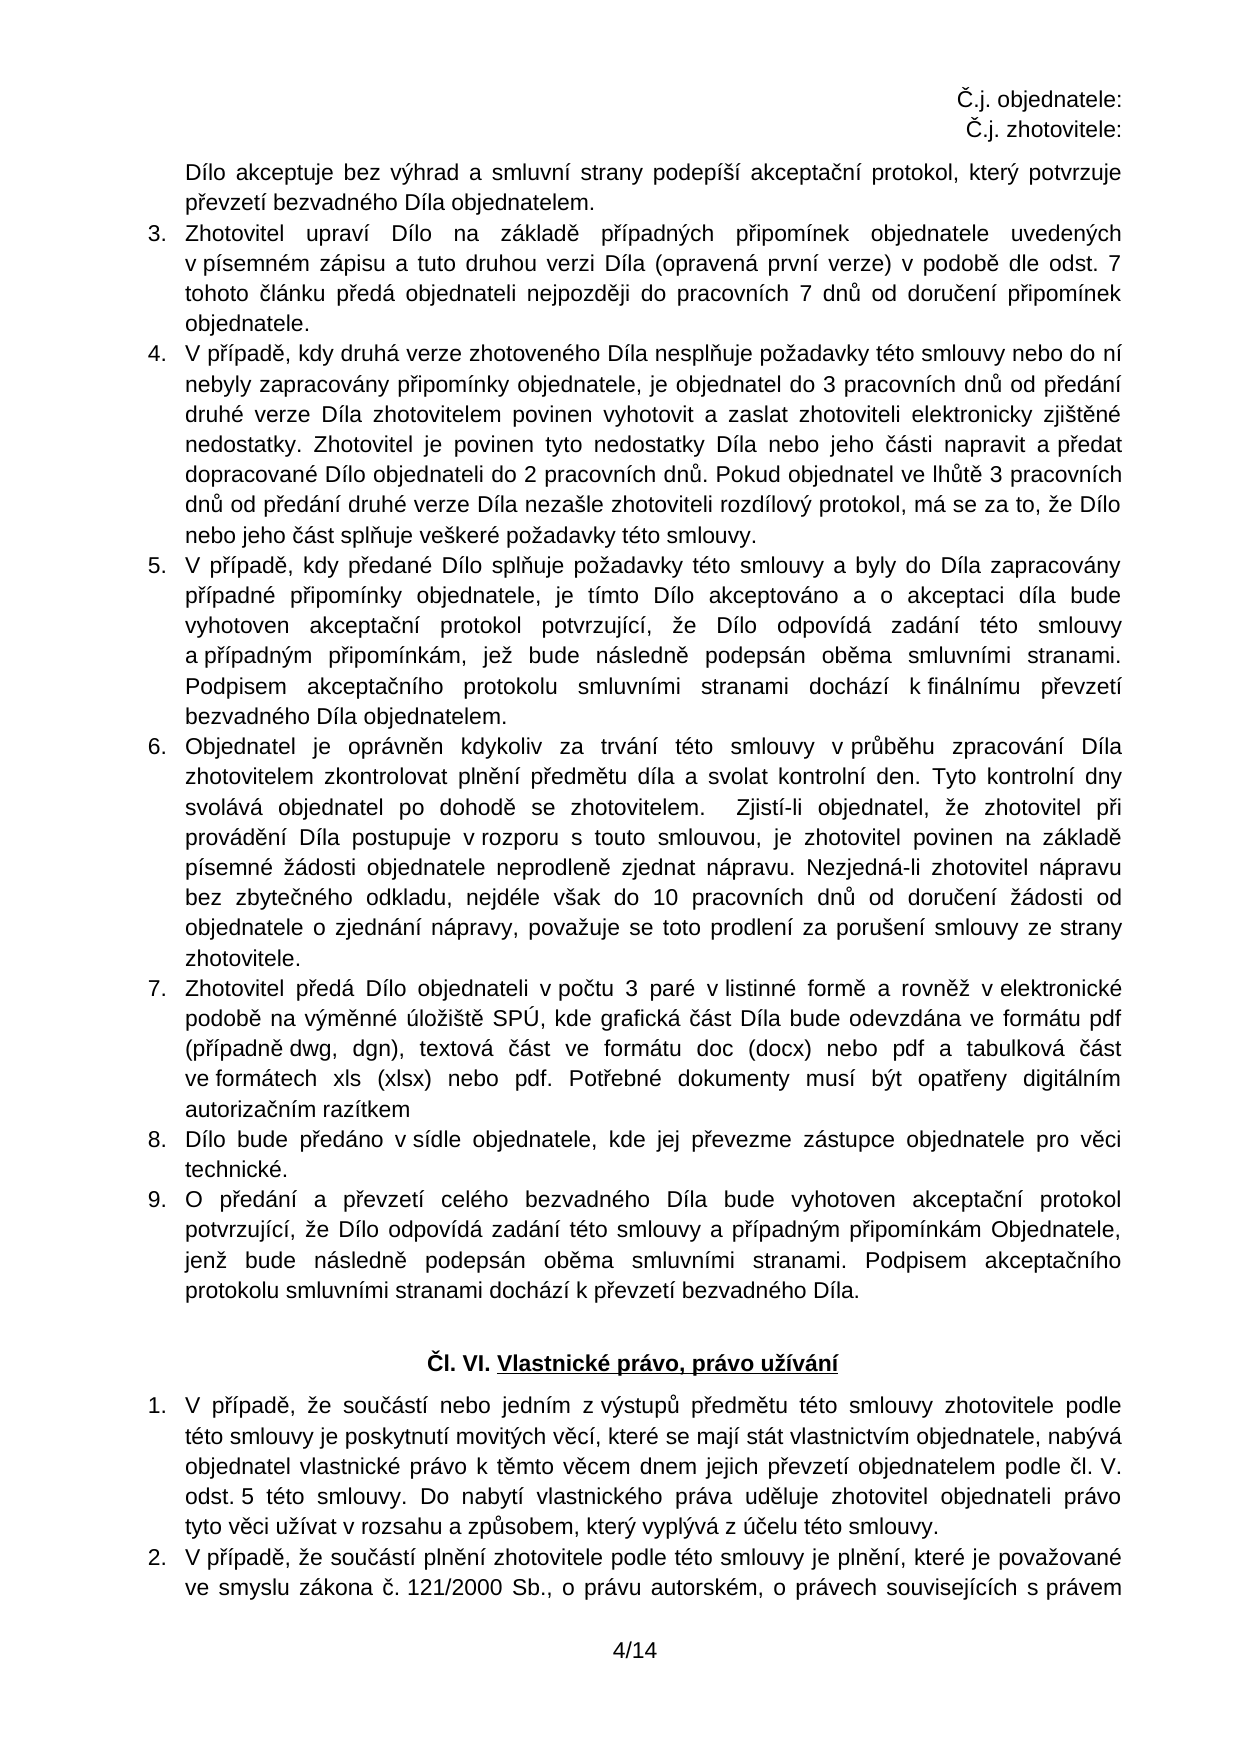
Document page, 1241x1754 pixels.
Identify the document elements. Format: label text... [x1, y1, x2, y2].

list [148, 159, 1122, 216]
list Zhotovitel upraví Dílo na základě případných připomínek objednatele uvedených v písemném zápisu a tuto druhou verzi Díla (opravená první verze) v podobě dle odst. 7 tohoto článku předá objednateli nejpozději do pracovních 7 dnů od doručení připomínek objednatele. [148, 219, 1122, 337]
list Dílo bude předáno v sídle objednatele, kde jej převezme zástupce objednatele pro věci technické. [148, 1126, 1122, 1182]
list V případě, že součástí nebo jedním z výstupů předmětu této smlouvy zhotovitele podle této smlouvy je poskytnutí movitých věcí, které se mají stát vlastnictvím objednatele, nabývá objednatel vlastnické právo k těmto věcem dnem jejich převzetí objednatelem podle čl. V. odst. 5 této smlouvy. Do nabytí vlastnického práva uděluje zhotovitel objednateli právo tyto věci užívat v rozsahu a způsobem, který vyplývá z účelu této smlouvy. [148, 1392, 1122, 1540]
list V případě, kdy předané Dílo splňuje požadavky této smlouvy a byly do Díla zapracovány případné připomínky objednatele, je tímto Dílo akceptováno a o akceptaci díla bude vyhotoven akceptační protokol potvrzující, že Dílo odpovídá zadání této smlouvy a případným připomínkám, jež bude následně podepsán oběma smluvními stranami. Podpisem akceptačního protokolu smluvními stranami dochází k finálnímu převzetí bezvadného Díla objednatelem. [148, 552, 1122, 729]
list Zhotovitel předá Dílo objednateli v počtu 3 paré v listinné formě a rovněž v elektronické podobě na výměnné úložiště SPÚ, kde grafická část Díla bude odevzdána ve formátu pdf (případně dwg, dgn), textová část ve formátu doc (docx) nebo pdf a tabulková část ve formátech xls (xlsx) nebo pdf. Potřebné dokumenty musí být opatřeny digitálním autorizačním razítkem [148, 975, 1122, 1122]
list Objednatel je oprávněn kdykoliv za trvání této smlouvy v průběhu zpracování Díla zhotovitelem zkontrolovat plnění předmětu díla a svolat kontrolní den. Tyto kontrolní dny svolává objednatel po dohodě se zhotovitelem. Zjistí-li objednatel, že zhotovitel při provádění Díla postupuje v rozporu s touto smlouvou, je zhotovitel povinen na základě písemné žádosti objednatele neprodleně zjednat nápravu. Nezjedná-li zhotovitel nápravu bez zbytečného odkladu, nejdéle však do 10 pracovních dnů od doručení žádosti od objednatele o zjednání nápravy, považuje se toto prodlení za porušení smlouvy ze strany zhotovitele. [148, 733, 1122, 971]
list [148, 1543, 1122, 1600]
list V případě, kdy druhá verze zhotoveného Díla nesplňuje požadavky této smlouvy nebo do ní nebyly zapracovány připomínky objednatele, je objednatel do 3 pracovních dnů od předání druhé verze Díla zhotovitelem povinen vyhotovit a zaslat zhotoviteli elektronicky zjištěné nedostatky. Zhotovitel je povinen tyto nedostatky Díla nebo jeho části napravit a předat dopracované Dílo objednateli do 2 pracovních dnů. Pokud objednatel ve lhůtě 3 pracovních dnů od předání druhé verze Díla nezašle zhotoviteli rozdílový protokol, má se za to, že Dílo nebo jeho část splňuje veškeré požadavky této smlouvy. [148, 340, 1122, 548]
list O předání a převzetí celého bezvadného Díla bude vyhotoven akceptační protokol potvrzující, že Dílo odpovídá zadání této smlouvy a případným připomínkám Objednatele, jenž bude následně podepsán oběma smluvními stranami. Podpisem akceptačního protokolu smluvními stranami dochází k převzetí bezvadného Díla. [148, 1186, 1122, 1303]
text Vlastnické právo, právo užívání [148, 1350, 1122, 1376]
